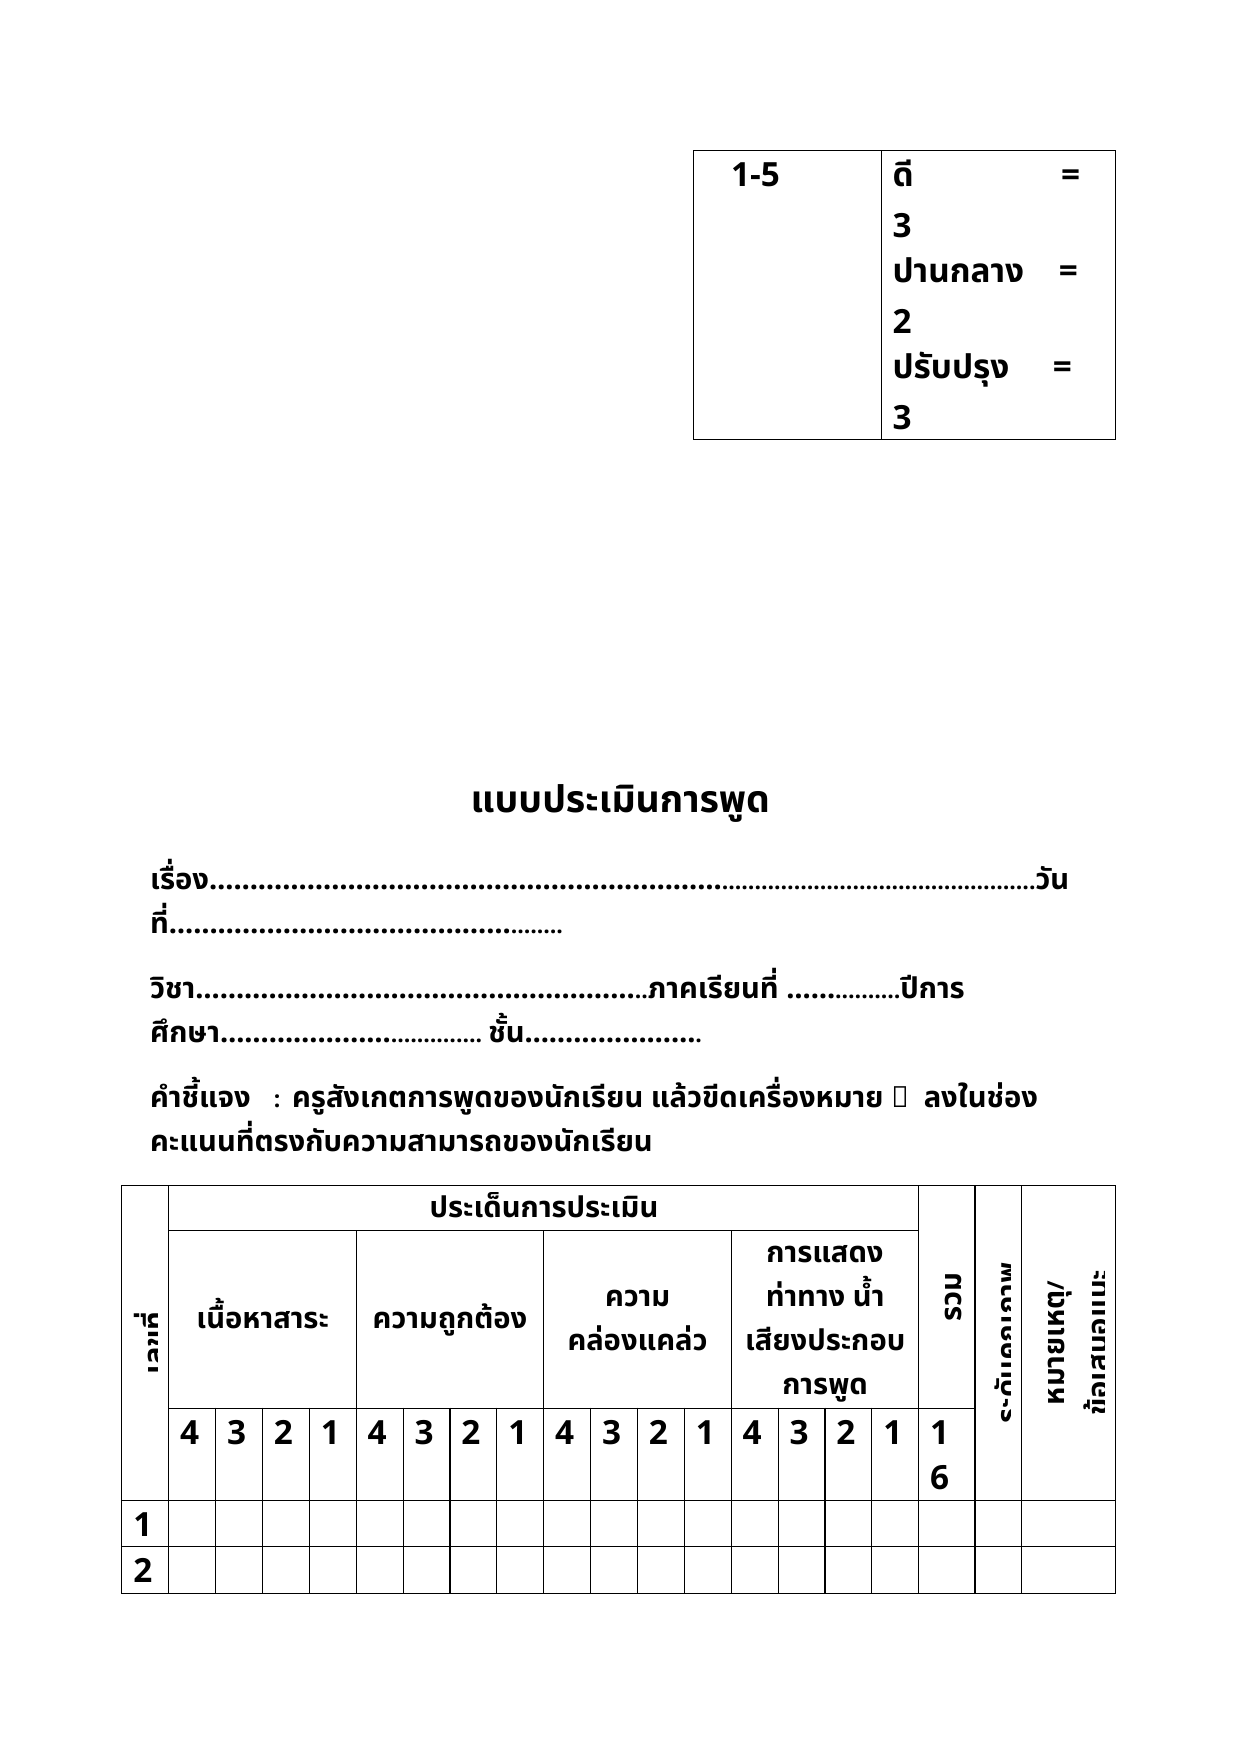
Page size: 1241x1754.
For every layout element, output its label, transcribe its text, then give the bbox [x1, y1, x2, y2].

table_cell 3 [779, 1409, 824, 1499]
table_cell [310, 1501, 356, 1546]
table_cell 4 [544, 1409, 590, 1499]
table_cell ความคล่องแคล่ว [544, 1231, 731, 1408]
table_cell 4 [732, 1409, 778, 1499]
table_cell [591, 1501, 637, 1546]
table_cell 2 [122, 1547, 168, 1592]
table_cell [404, 1547, 449, 1592]
table_cell [872, 1501, 918, 1546]
table_cell [976, 1501, 1021, 1546]
table_cell 3 [216, 1409, 262, 1499]
table_cell 1 [872, 1409, 918, 1499]
table_cell [451, 1501, 496, 1546]
table_cell [1022, 1501, 1115, 1546]
table_cell 4 [169, 1409, 215, 1499]
table_header ระดับคุณภาพ [976, 1186, 1021, 1499]
table_cell ความถูกต้อง [357, 1231, 543, 1408]
table_cell [779, 1501, 824, 1546]
table_cell [263, 1501, 309, 1546]
table_cell [216, 1501, 262, 1546]
table_cell [544, 1501, 590, 1546]
table_cell 1 [122, 1501, 168, 1546]
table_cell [882, 151, 1115, 439]
table_cell 3 [591, 1409, 637, 1499]
table_cell [544, 1547, 590, 1592]
table_header ประเด็นการประเมิน [169, 1186, 918, 1230]
table_cell [638, 1547, 684, 1592]
table_cell 1 [497, 1409, 543, 1499]
table_cell 2 [638, 1409, 684, 1499]
table_cell 4 [357, 1409, 403, 1499]
table_cell [919, 1501, 974, 1546]
table_cell [451, 1547, 496, 1592]
table_header หมายเหตุ/ ข้อเสนอแนะ [1022, 1186, 1115, 1499]
table_cell [404, 1501, 449, 1546]
table_cell [497, 1547, 543, 1592]
table_header เลขที่ [122, 1186, 168, 1499]
table_cell [263, 1547, 309, 1592]
table_cell [872, 1547, 918, 1592]
table_cell 1 [310, 1409, 356, 1499]
table_cell [169, 1501, 215, 1546]
table_cell [732, 1501, 778, 1546]
table_cell [826, 1501, 871, 1546]
table_cell 1 [685, 1409, 731, 1499]
table_cell [216, 1547, 262, 1592]
table_cell 2 [263, 1409, 309, 1499]
table_cell 3 [404, 1409, 449, 1499]
table_cell [169, 1547, 215, 1592]
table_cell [694, 151, 881, 439]
table_cell [826, 1547, 871, 1592]
table_cell [685, 1547, 731, 1592]
table_cell [779, 1547, 824, 1592]
table_cell การแสดงท่าทาง น้ำเสียงประกอบการพูด [732, 1231, 918, 1408]
table_cell [357, 1501, 403, 1546]
table_cell 2 [451, 1409, 496, 1499]
table_cell [732, 1547, 778, 1592]
table_cell 2 [826, 1409, 871, 1499]
text คำชี้แจง : ครูสังเกตการพูดของนักเรียน แล้วขีดเครื่องหมาย ลงในช่องคะแนนที่ตรงกับความสามารถของนักเรียน [150, 1076, 1090, 1164]
table_cell [310, 1547, 356, 1592]
table_cell [1022, 1547, 1115, 1592]
text แบบประเมินการพูด [150, 772, 1090, 829]
table_header รวม [919, 1186, 974, 1408]
table_cell [919, 1547, 974, 1592]
table_cell [638, 1501, 684, 1546]
table_cell [497, 1501, 543, 1546]
table_cell [357, 1547, 403, 1592]
table_cell เนื้อหาสาระ [169, 1231, 356, 1408]
table_cell [591, 1547, 637, 1592]
table_cell 16 [919, 1409, 974, 1499]
text เรื่อง………………………………………………………..……………………………………….วันที่…………………………………….……. [150, 858, 1090, 947]
text วิชา………………………………………………..ภาคเรียนที่ …….………ปีการศึกษา………………….…………. ชั้น…………………. [150, 967, 1090, 1056]
table_cell [976, 1547, 1021, 1592]
table_cell [685, 1501, 731, 1546]
